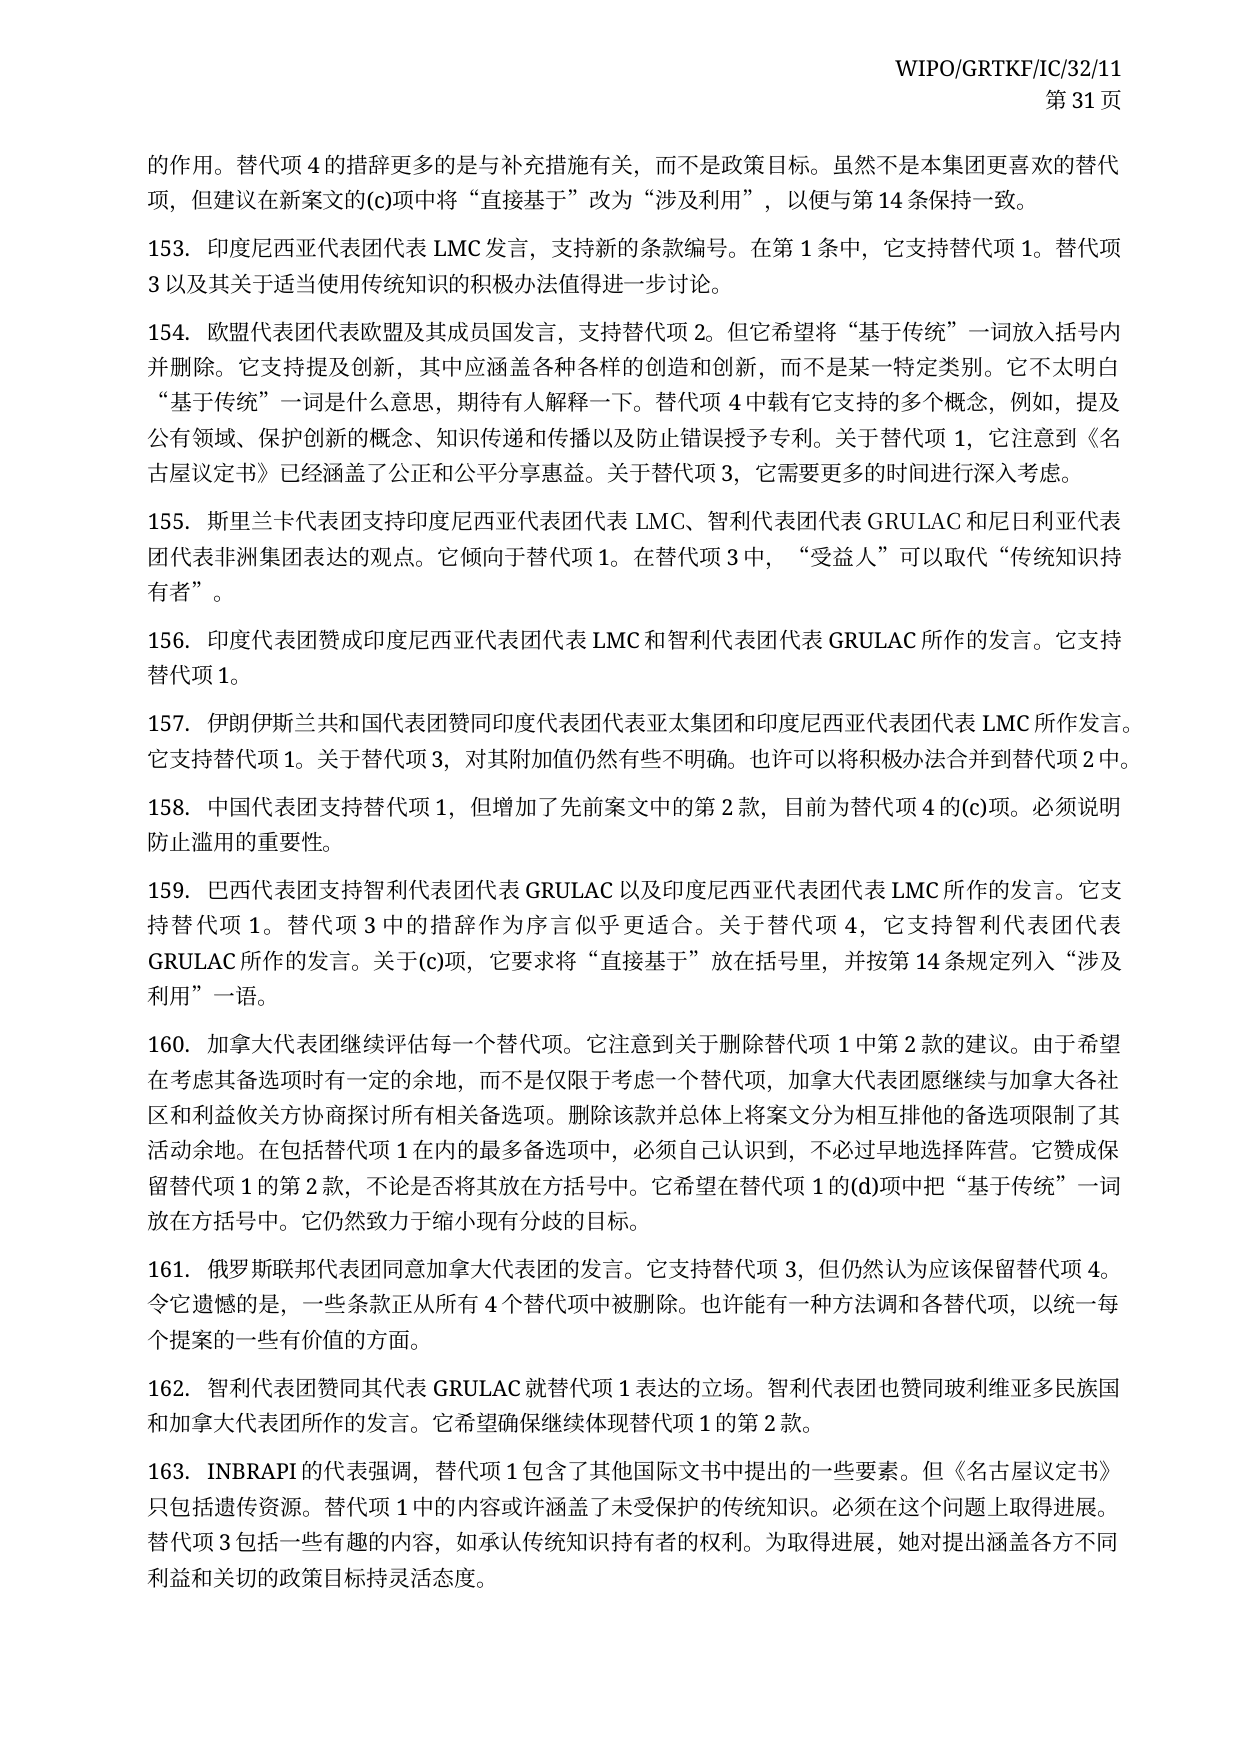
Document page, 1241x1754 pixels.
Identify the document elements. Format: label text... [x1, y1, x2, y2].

list 智利代表团赞同其代表GRULAC就替代项1表达的立场。智利代表团也赞同玻利维亚多民族国和加拿大代表团所作的发言。它希望确保继续体现替代项1的第2款。 [148, 1367, 1122, 1438]
list 斯里兰卡代表团支持印度尼西亚代表团代表LMC、智利代表团代表GRULAC和尼日利亚代表团代表非洲集团表达的观点。它倾向于替代项1。在替代项3中，“受益人”可以取代“传统知识持有者”。 [148, 501, 1122, 607]
list 俄罗斯联邦代表团同意加拿大代表团的发言。它支持替代项3，但仍然认为应该保留替代项4。令它遗憾的是，一些条款正从所有4个替代项中被删除。也许能有一种方法调和各替代项，以统一每个提案的一些有价值的方面。 [148, 1248, 1122, 1355]
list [148, 144, 1122, 215]
list 欧盟代表团代表欧盟及其成员国发言，支持替代项2。但它希望将“基于传统”一词放入括号内并删除。它支持提及创新，其中应涵盖各种各样的创造和创新，而不是某一特定类别。它不太明白“基于传统”一词是什么意思，期待有人解释一下。替代项4中载有它支持的多个概念，例如，提及公有领域、保护创新的概念、知识传递和传播以及防止错误授予专利。关于替代项1，它注意到《名古屋议定书》已经涵盖了公正和公平分享惠益。关于替代项3，它需要更多的时间进行深入考虑。 [148, 311, 1122, 488]
list INBRAPI的代表强调，替代项1包含了其他国际文书中提出的一些要素。但《名古屋议定书》只包括遗传资源。替代项1中的内容或许涵盖了未受保护的传统知识。必须在这个问题上取得进展。替代项3包括一些有趣的内容，如承认传统知识持有者的权利。为取得进展，她对提出涵盖各方不同利益和关切的政策目标持灵活态度。 [148, 1451, 1122, 1592]
list 巴西代表团支持智利代表团代表GRULAC以及印度尼西亚代表团代表LMC所作的发言。它支持替代项1。替代项3中的措辞作为序言似乎更适合。关于替代项4，它支持智利代表团代表GRULAC所作的发言。关于(c)项，它要求将“直接基于”放在括号里，并按第14条规定列入“涉及利用”一语。 [148, 869, 1122, 1011]
list 印度尼西亚代表团代表LMC发言，支持新的条款编号。在第1条中，它支持替代项1。替代项3以及其关于适当使用传统知识的积极办法值得进一步讨论。 [148, 228, 1122, 298]
list 中国代表团支持替代项1，但增加了先前案文中的第2款，目前为替代项4的(c)项。必须说明防止滥用的重要性。 [148, 786, 1122, 857]
list 印度代表团赞成印度尼西亚代表团代表LMC和智利代表团代表GRULAC所作的发言。它支持替代项1。 [148, 619, 1122, 690]
list 加拿大代表团继续评估每一个替代项。它注意到关于删除替代项1中第2款的建议。由于希望在考虑其备选项时有一定的余地，而不是仅限于考虑一个替代项，加拿大代表团愿继续与加拿大各社区和利益攸关方协商探讨所有相关备选项。删除该款并总体上将案文分为相互排他的备选项限制了其活动余地。在包括替代项1在内的最多备选项中，必须自己认识到，不必过早地选择阵营。它赞成保留替代项1的第2款，不论是否将其放在方括号中。它希望在替代项1的(d)项中把“基于传统”一词放在方括号中。它仍然致力于缩小现有分歧的目标。 [148, 1023, 1122, 1236]
list 伊朗伊斯兰共和国代表团赞同印度代表团代表亚太集团和印度尼西亚代表团代表LMC所作发言。它支持替代项1。关于替代项3，对其附加值仍然有些不明确。也许可以将积极办法合并到替代项2中。 [148, 703, 1122, 773]
